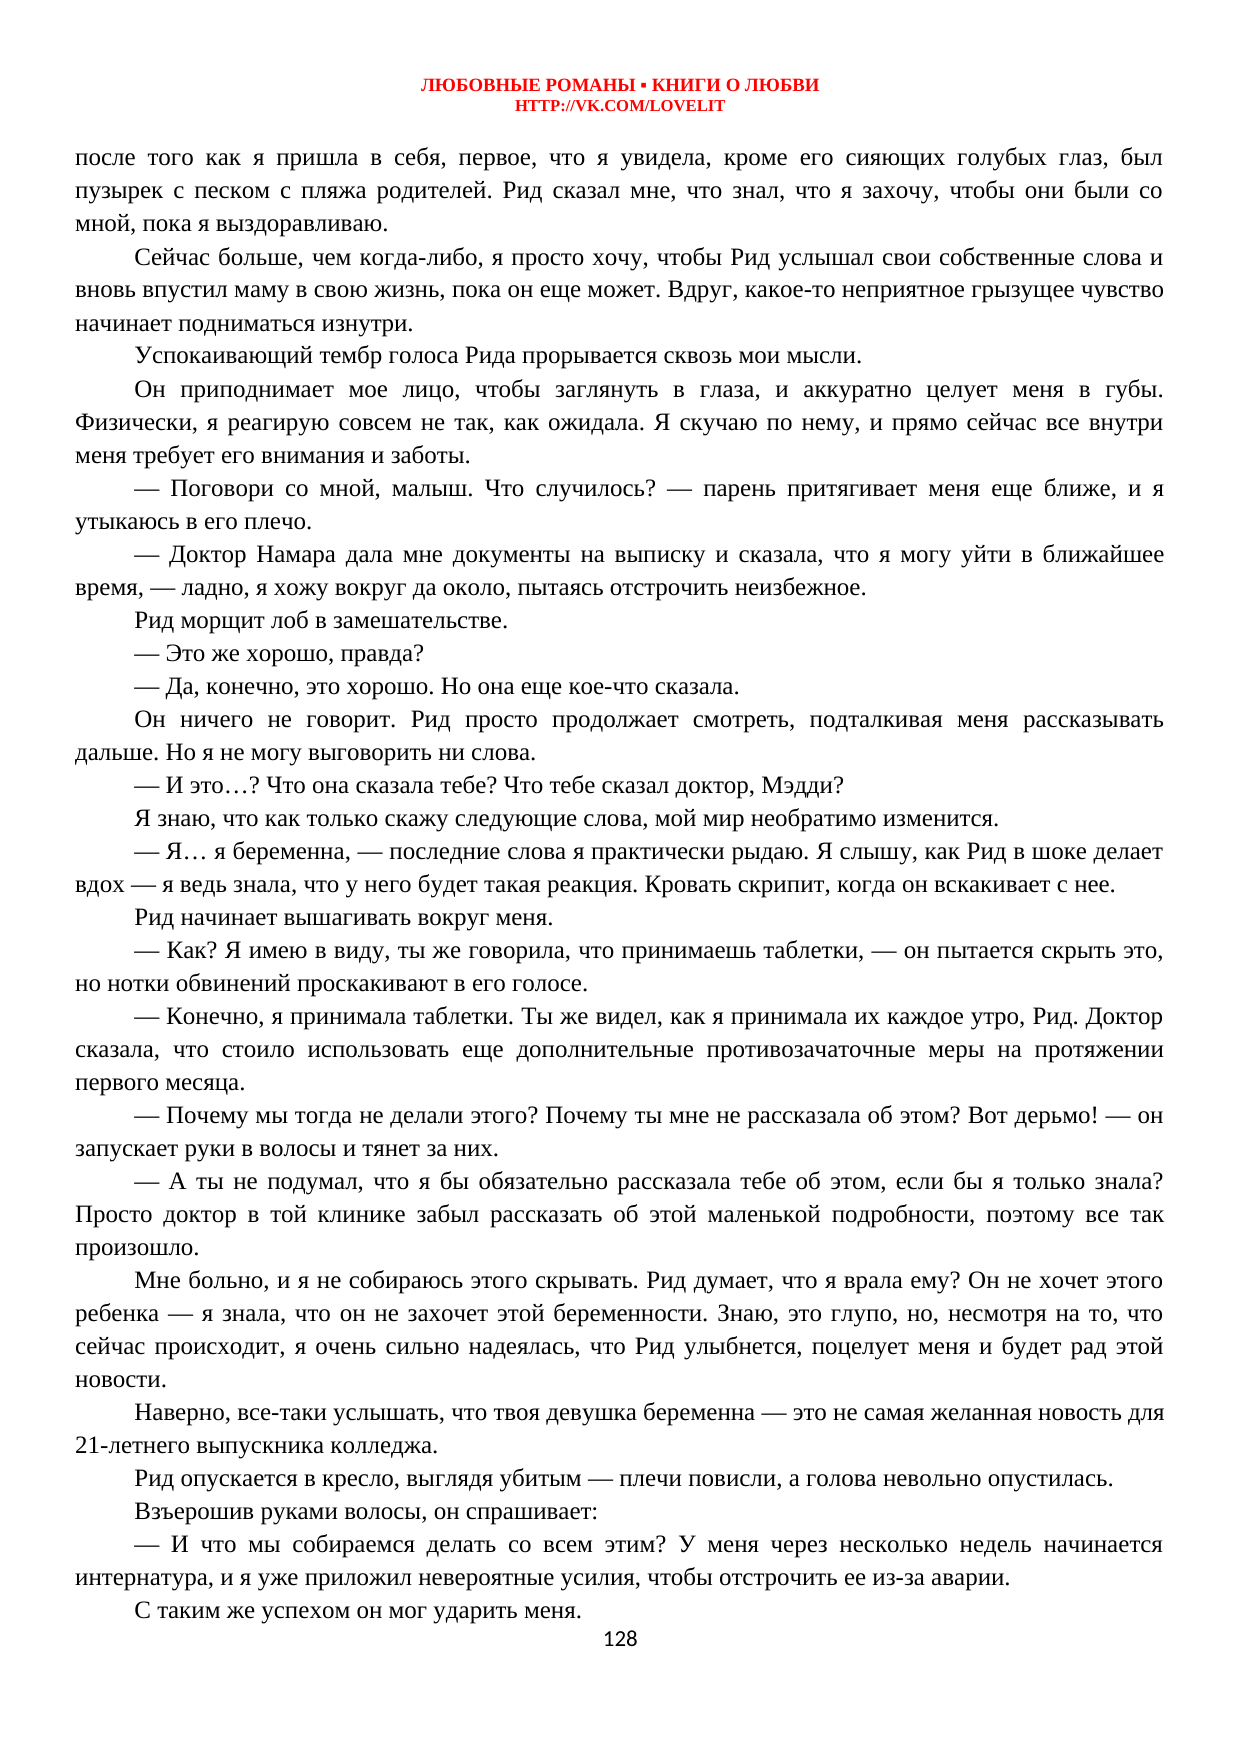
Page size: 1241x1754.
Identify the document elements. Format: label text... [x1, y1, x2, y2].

text — Это же хорошо, правда? [75, 638, 1165, 667]
text Он приподнимает мое лицо, чтобы заглянуть в глаза, и аккуратно целует меня в губы. Физически, я реагирую совсем не так, как ожидала. Я скучаю по нему, и прямо сейчас все внутри меня требует его внимания и заботы. [75, 374, 1165, 468]
text — Почему мы тогда не делали этого? Почему ты мне не рассказала об этом? Вот дерьмо! — он запускает руки в волосы и тянет за них. [75, 1100, 1165, 1162]
text Мне больно, и я не собираюсь этого скрывать. Рид думает, что я врала ему? Он не хочет этого ребенка — я знала, что он не захочет этой беременности. Знаю, это глупо, но, несмотря на то, что сейчас происходит, я очень сильно надеялась, что Рид улыбнется, поцелует меня и будет рад этой новости. [75, 1265, 1165, 1393]
text — И что мы собираемся делать со всем этим? У меня через несколько недель начинается интернатура, и я уже приложил невероятные усилия, чтобы отстрочить ее из-за аварии. [75, 1529, 1165, 1591]
text Рид морщит лоб в замешательстве. [75, 605, 1165, 633]
text Успокаивающий тембр голоса Рида прорывается сквозь мои мысли. [75, 341, 1165, 369]
text С таким же успехом он мог ударить меня. [75, 1595, 1165, 1624]
text — А ты не подумал, что я бы обязательно рассказала тебе об этом, если бы я только знала? Просто доктор в той клинике забыл рассказать об этой маленькой подробности, поэтому все так произошло. [75, 1166, 1165, 1261]
text Он ничего не говорит. Рид просто продолжает смотреть, подталкивая меня рассказывать дальше. Но я не могу выговорить ни слова. [75, 704, 1165, 766]
text — Конечно, я принимала таблетки. Ты же видел, как я принимала их каждое утро, Рид. Доктор сказала, что стоило использовать еще дополнительные противозачаточные меры на протяжении первого месяца. [75, 1001, 1165, 1096]
text Наверно, все-таки услышать, что твоя девушка беременна — это не самая желанная новость для 21-летнего выпускника колледжа. [75, 1397, 1165, 1459]
text — И это…? Что она сказала тебе? Что тебе сказал доктор, Мэдди? [75, 770, 1165, 799]
text Я знаю, что как только скажу следующие слова, мой мир необратимо изменится. [75, 803, 1165, 832]
text Взъерошив руками волосы, он спрашивает: [75, 1496, 1165, 1525]
text Рид опускается в кресло, выглядя убитым — плечи повисли, а голова невольно опустилась. [75, 1463, 1165, 1492]
text — Поговори со мной, малыш. Что случилось? — парень притягивает меня еще ближе, и я утыкаюсь в его плечо. [75, 473, 1165, 534]
text Рид начинает вышагивать вокруг меня. [75, 902, 1165, 931]
text — Как? Я имею в виду, ты же говорила, что принимаешь таблетки, — он пытается скрыть это, но нотки обвинений проскакивают в его голосе. [75, 935, 1165, 997]
text — Да, конечно, это хорошо. Но она еще кое-что сказала. [75, 671, 1165, 699]
text Сейчас больше, чем когда-либо, я просто хочу, чтобы Рид услышал свои собственные слова и вновь впустил маму в свою жизнь, пока он еще может. Вдруг, какое-то неприятное грызущее чувство начинает подниматься изнутри. [75, 242, 1165, 336]
text — Я… я беременна, — последние слова я практически рыдаю. Я слышу, как Рид в шоке делает вдох — я ведь знала, что у него будет такая реакция. Кровать скрипит, когда он вскакивает с нее. [75, 836, 1165, 898]
text — Доктор Намара дала мне документы на выписку и сказала, что я могу уйти в ближайшее время, — ладно, я хожу вокруг да около, пытаясь отстрочить неизбежное. [75, 539, 1165, 601]
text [75, 142, 1165, 237]
